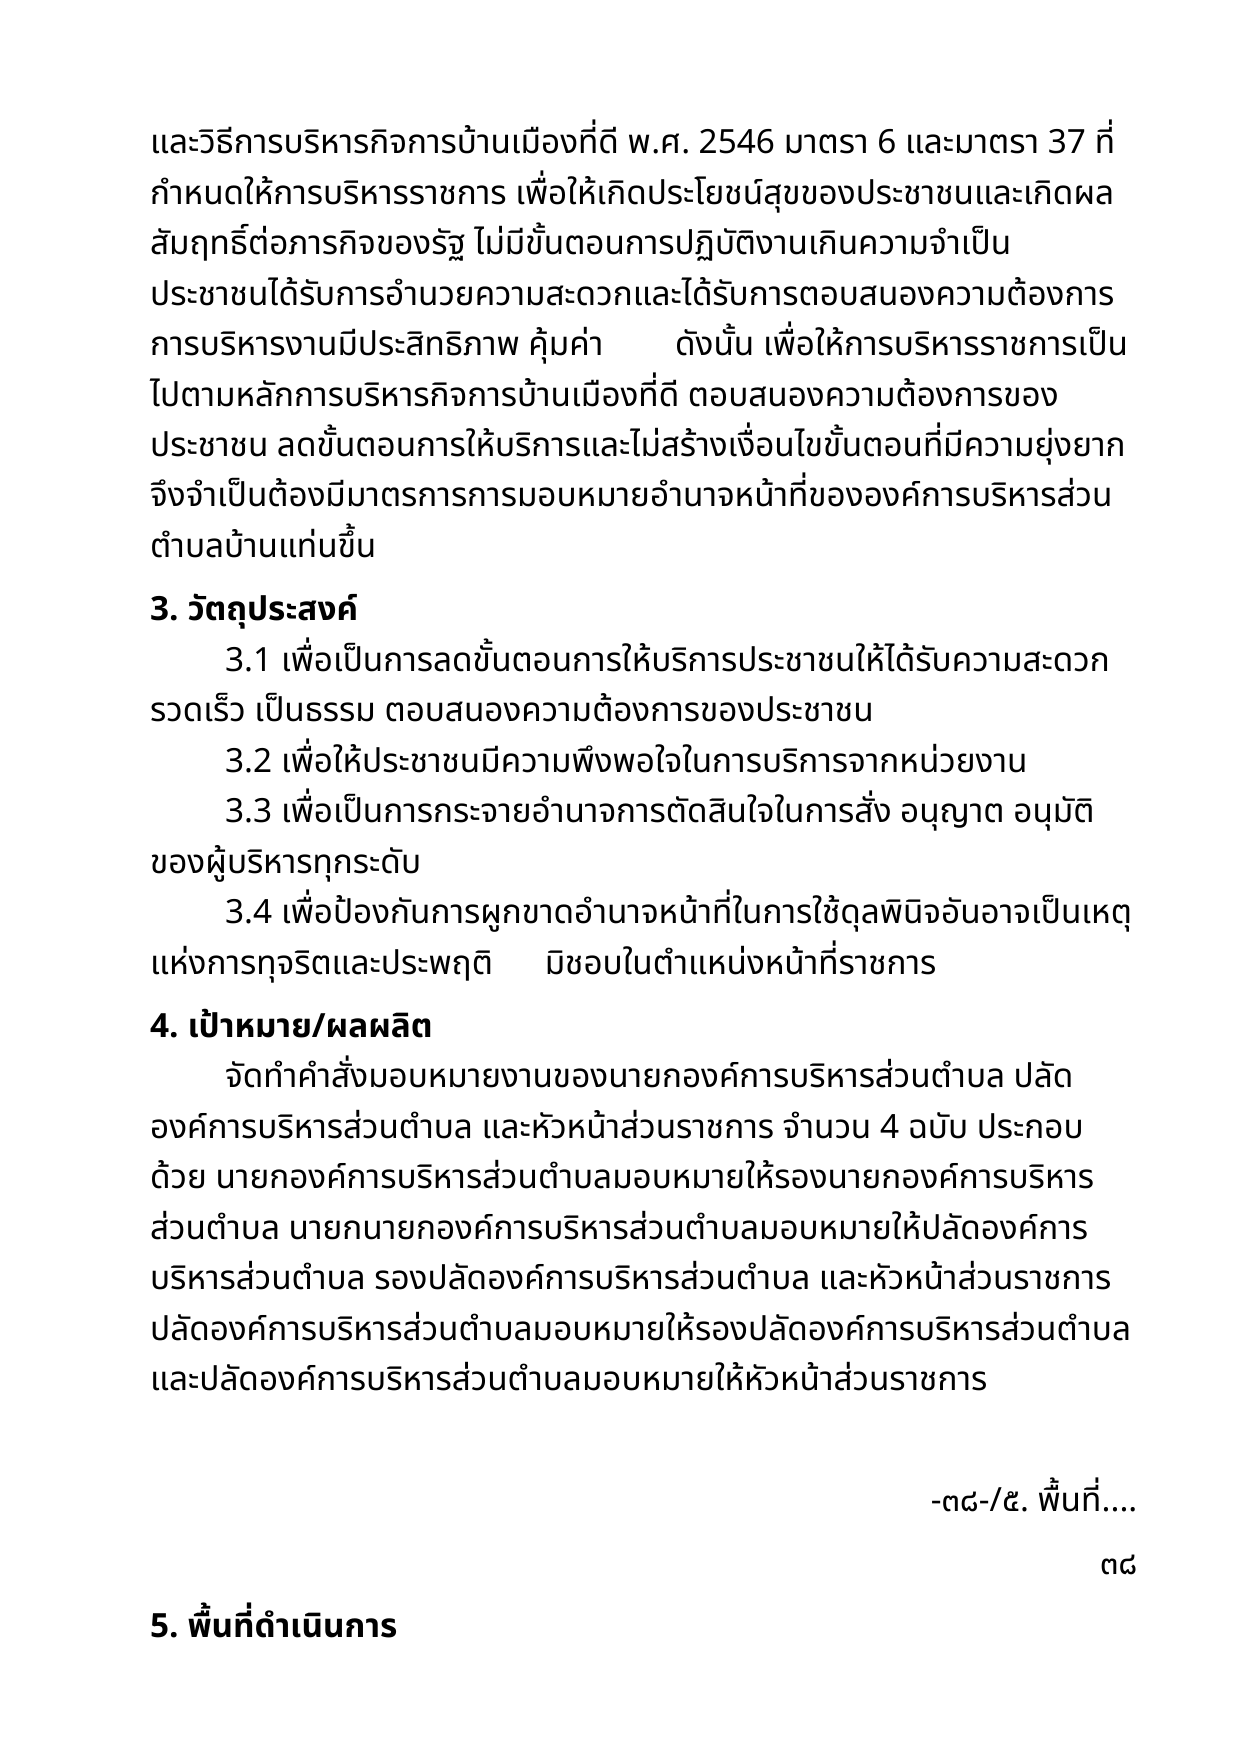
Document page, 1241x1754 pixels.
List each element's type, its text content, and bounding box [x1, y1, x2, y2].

list 3.2 เพื่อให้ประชาชนมีความพึงพอใจในการบริการจากหน่วยงาน [150, 736, 1137, 787]
text 5. พื้นที่ดําเนินการ [150, 1602, 1137, 1652]
list 3.4 เพื่อป้องกันการผูกขาดอํานาจหน้าที่ในการใช้ดุลพินิจอันอาจเป็นเหตุแห่งการทุจริตและประพฤติ มิชอบในตําแหน่งหน้าที่ราชการ [150, 888, 1137, 989]
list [150, 118, 1137, 572]
text ๓๘ [150, 1539, 1137, 1589]
text -๓๘-/๕. พื้นที่.... [150, 1476, 1137, 1526]
list 3.3 เพื่อเป็นการกระจายอํานาจการตัดสินใจในการสั่ง อนุญาต อนุมัติของผู้บริหารทุกระดับ [150, 787, 1137, 888]
list จัดทําคําสั่งมอบหมายงานของนายกองค์การบริหารส่วนตำบล ปลัดองค์การบริหารส่วนตำบล และหัวหน้าส่วนราชการ จํานวน 4 ฉบับ ประกอบด้วย นายกองค์การบริหารส่วนตำบลมอบหมายให้รองนายกองค์การบริหารส่วนตำบล นายกนายกองค์การบริหารส่วนตำบลมอบหมายให้ปลัดองค์การบริหารส่วนตำบล รองปลัดองค์การบริหารส่วนตำบล และหัวหน้าส่วนราชการ ปลัดองค์การบริหารส่วนตำบลมอบหมายให้รองปลัดองค์การบริหารส่วนตำบล และปลัดองค์การบริหารส่วนตำบลมอบหมายให้หัวหน้าส่วนราชการ [150, 1052, 1137, 1405]
list 3.1 เพื่อเป็นการลดขั้นตอนการให้บริการประชาชนให้ได้รับความสะดวก รวดเร็ว เป็นธรรม ตอบสนองความต้องการของประชาชน [150, 635, 1137, 736]
text 3. วัตถุประสงค์ [150, 585, 1137, 635]
text 4. เป้าหมาย/ผลผลิต [150, 1002, 1137, 1052]
